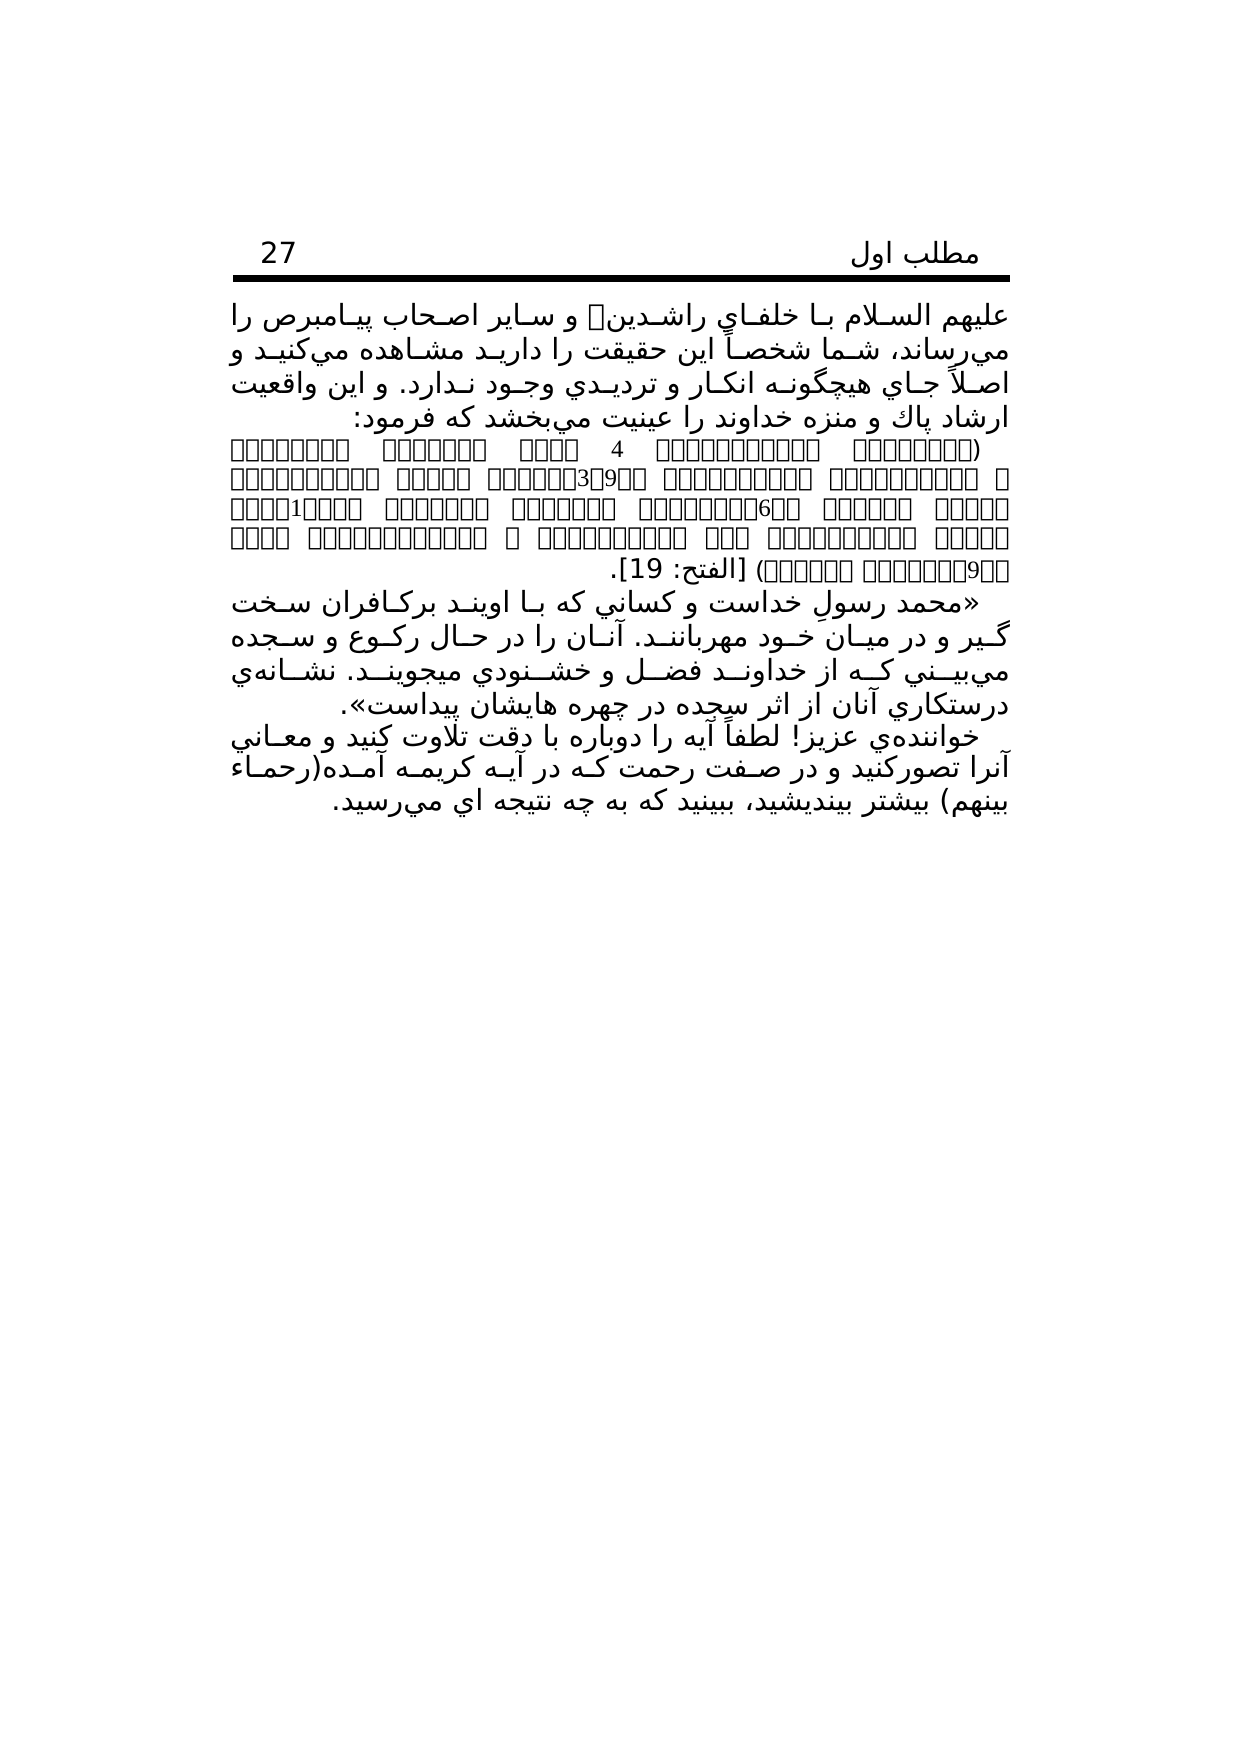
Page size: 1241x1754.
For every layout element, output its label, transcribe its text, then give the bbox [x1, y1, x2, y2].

text «محمد رسولِ خداست و كساني كه با اويند بركافران سخت گير و در ميان خود مهربانند. آنان را در حال ركوع و سجده مي‌بيني كه از خداوند فضل و خشنودي ميجويند. نشانه‌ي درستكاري آنان از اثر سجده در چهره هايشان پيداست». [230, 585, 1010, 721]
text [230, 299, 1010, 434]
text خواننده‌ي عزيز! لطفاً آيه را دوباره با دقت تلاوت كنيد و معاني آنرا تصوركنيد و در صفت رحمت كه در آيه كريمه آمده(رحماء‌ بينهم) بيشتر بينديشيد، ببينيد كه به چه نتيجه اي مي‌رسيد. [230, 721, 1010, 817]
text ﴿ ﴾ [الفتح: 19]. [230, 434, 1010, 585]
